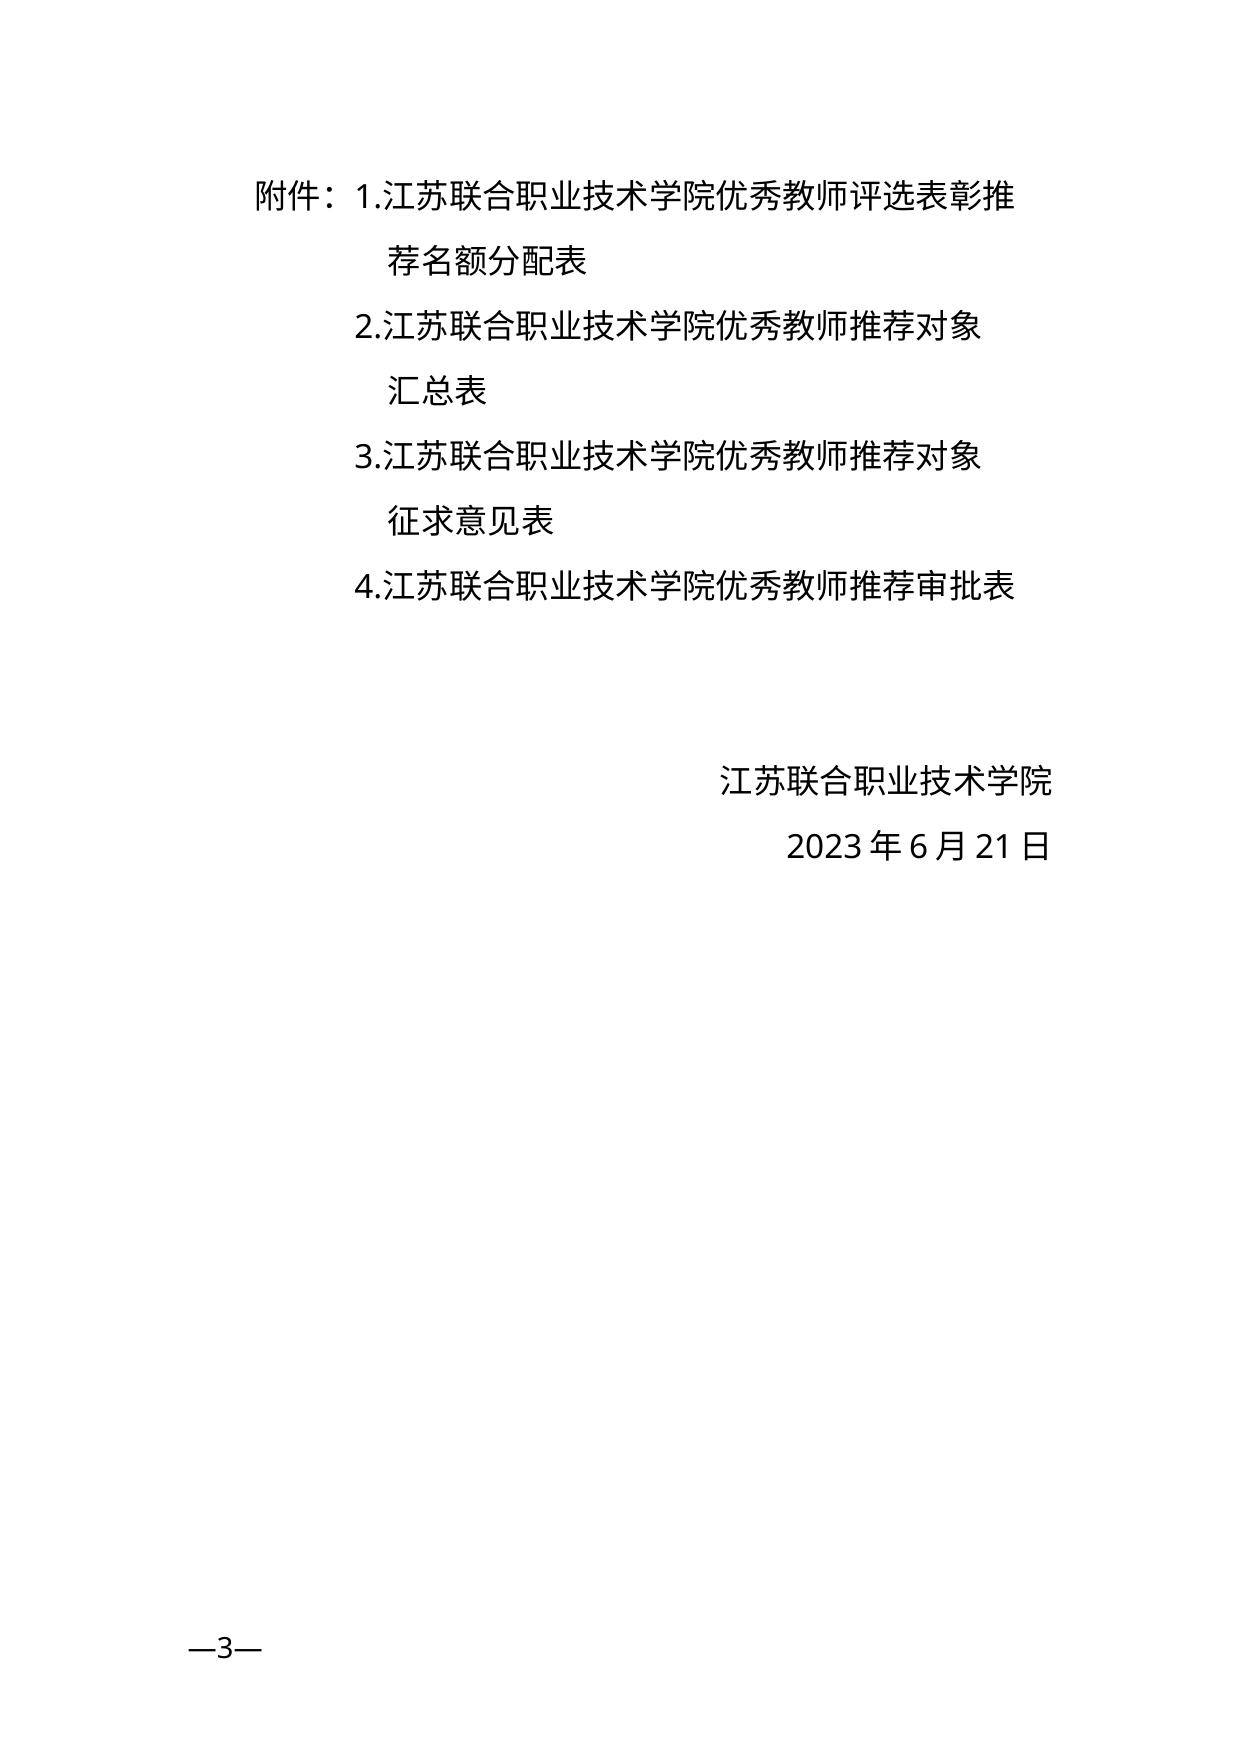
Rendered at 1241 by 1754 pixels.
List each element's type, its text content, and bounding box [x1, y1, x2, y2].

text 征求意见表 [187, 487, 1053, 552]
text 荐名额分配表 [187, 227, 1053, 292]
text 2023年6月21日 [187, 812, 1053, 877]
text 2.江苏联合职业技术学院优秀教师推荐对象 [187, 292, 1053, 357]
text 4.江苏联合职业技术学院优秀教师推荐审批表 [187, 552, 1053, 617]
text 江苏联合职业技术学院 [187, 747, 1053, 812]
text 附件：1.江苏联合职业技术学院优秀教师评选表彰推 [187, 162, 1053, 227]
text 3.江苏联合职业技术学院优秀教师推荐对象 [187, 422, 1053, 487]
text 汇总表 [187, 357, 1053, 422]
